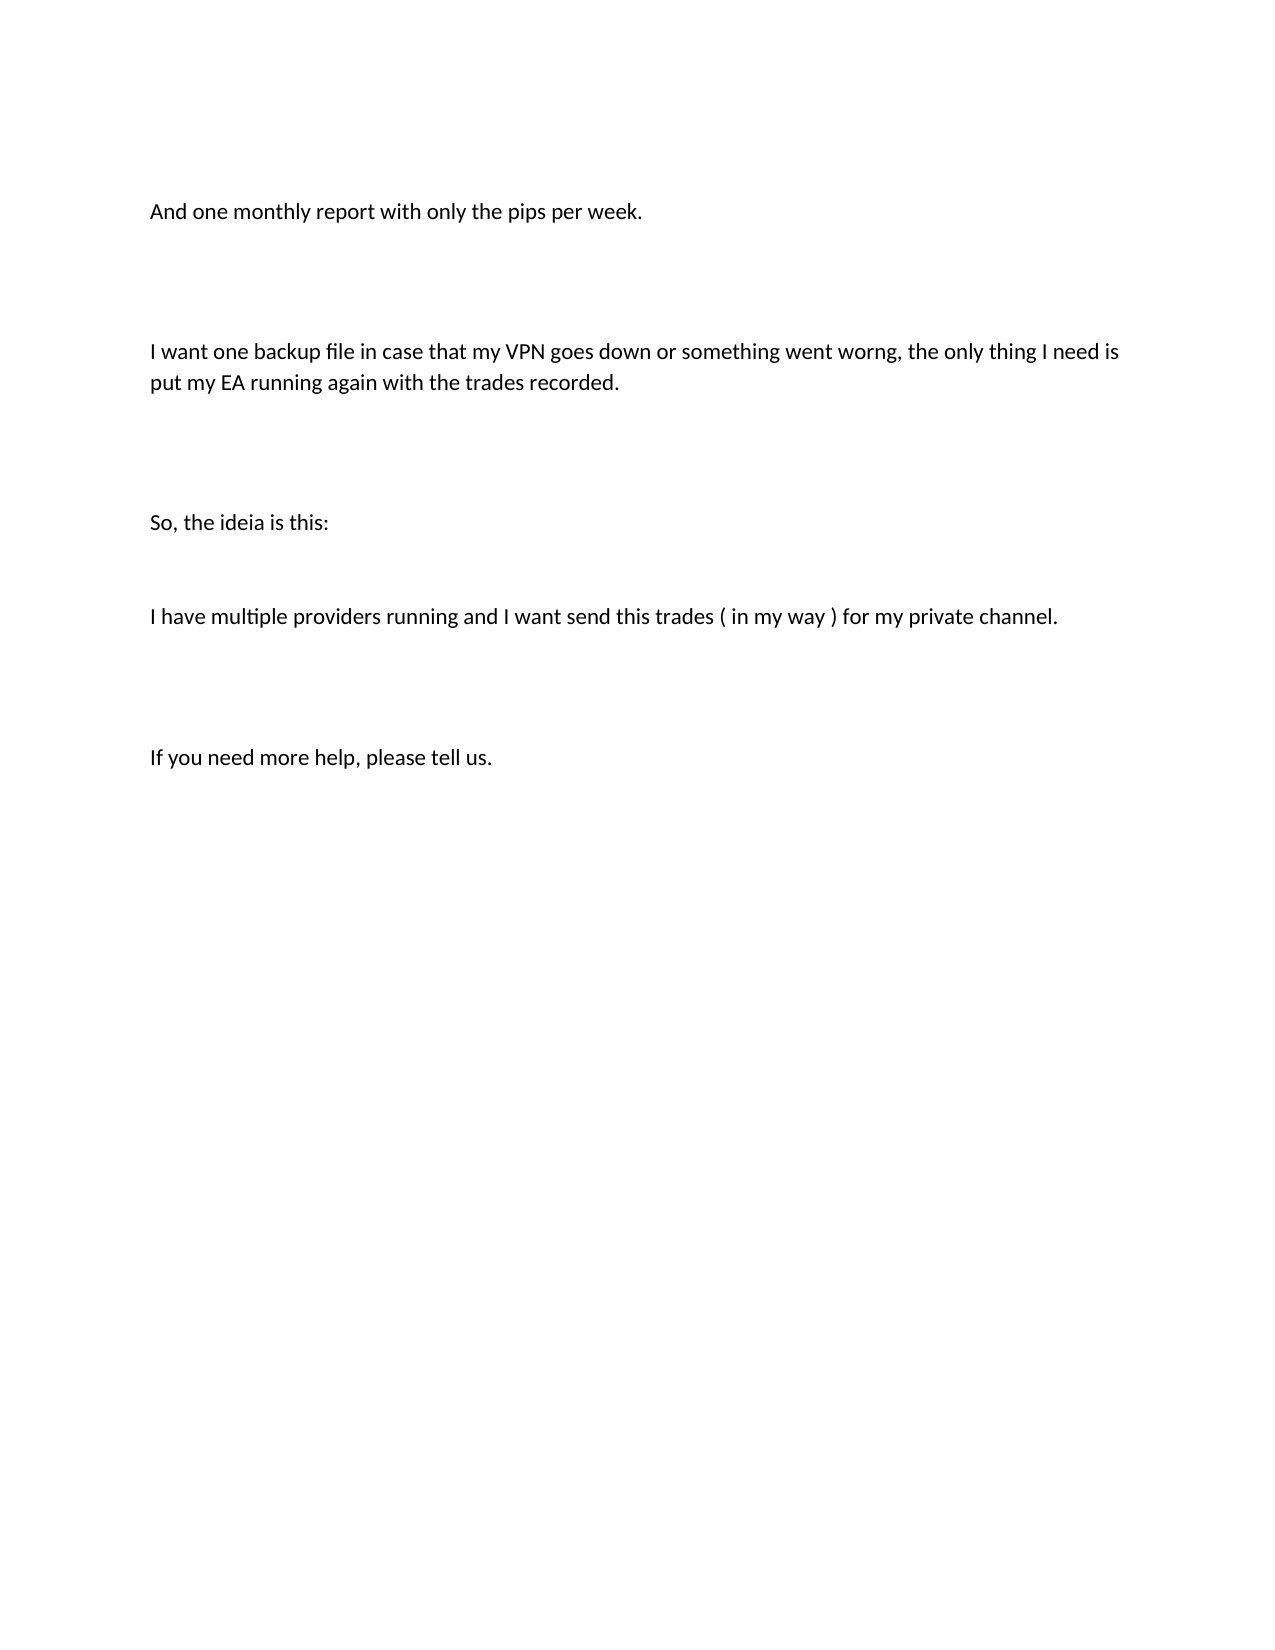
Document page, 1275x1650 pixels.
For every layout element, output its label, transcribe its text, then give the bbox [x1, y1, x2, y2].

text I want one backup file in case that my VPN goes down or something went worng, the only thing I need is put my EA running again with the trades recorded. [150, 337, 1125, 396]
text If you need more help, please tell us. [150, 743, 1125, 771]
text So, the ideia is this: [150, 508, 1125, 536]
text I have multiple providers running and I want send this trades ( in my way ) for my private channel. [150, 602, 1125, 630]
text And one monthly report with only the pips per week. [150, 197, 1125, 225]
